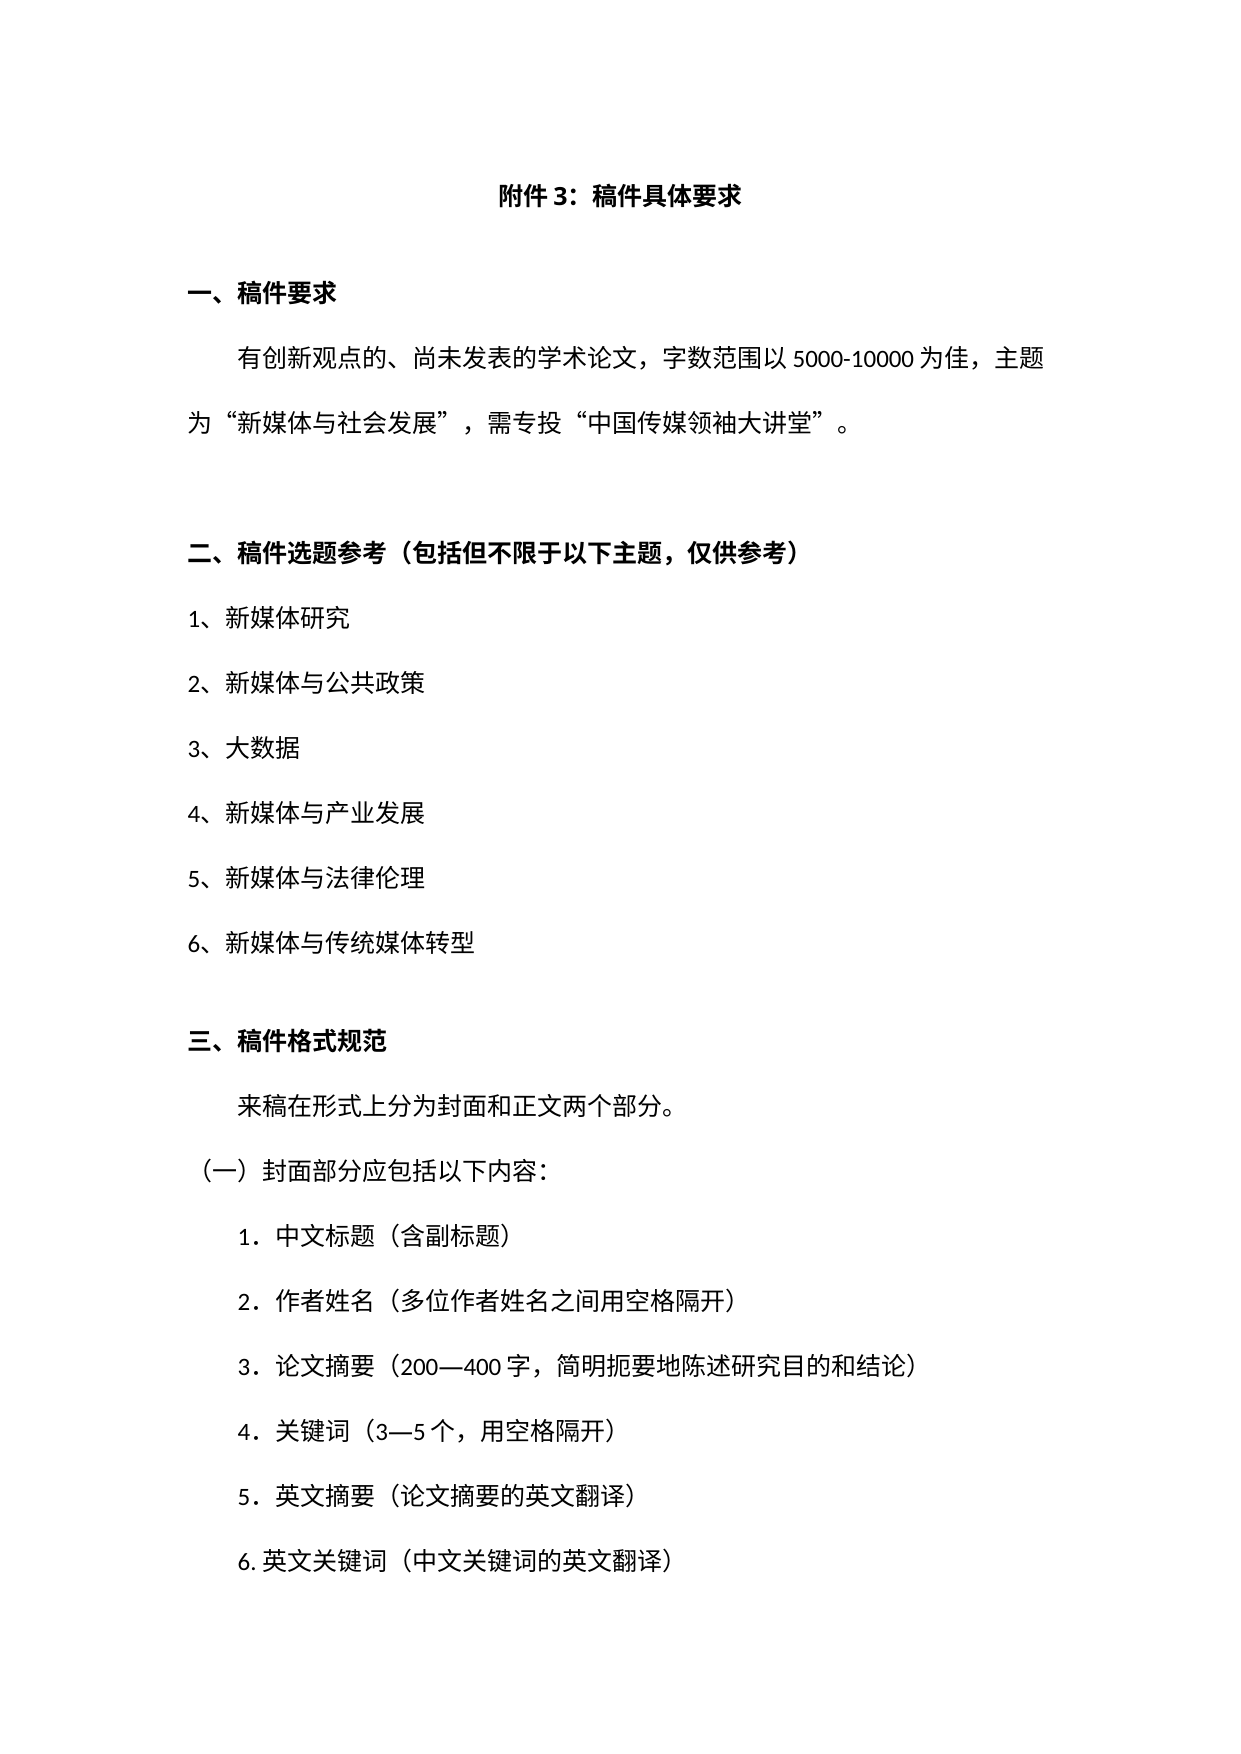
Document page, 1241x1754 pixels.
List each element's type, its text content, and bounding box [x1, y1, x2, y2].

text （一）封面部分应包括以下内容： [187, 1137, 1053, 1202]
text 5．英文摘要（论文摘要的英文翻译） [187, 1462, 1053, 1527]
text 1．中文标题（含副标题） [187, 1202, 1053, 1267]
text 4．关键词（3—5个，用空格隔开） [187, 1397, 1053, 1462]
text 来稿在形式上分为封面和正文两个部分。 [187, 1072, 1053, 1137]
text 6、新媒体与传统媒体转型 [187, 909, 1053, 974]
text 有创新观点的、尚未发表的学术论文，字数范围以5000-10000为佳，主题为“新媒体与社会发展”，需专投“中国传媒领袖大讲堂”。 [187, 324, 1053, 454]
text 5、新媒体与法律伦理 [187, 844, 1053, 909]
text 2、新媒体与公共政策 [187, 649, 1053, 714]
text 二、稿件选题参考（包括但不限于以下主题，仅供参考） [187, 519, 1053, 584]
text 4、新媒体与产业发展 [187, 779, 1053, 844]
text 三、稿件格式规范 [187, 1007, 1053, 1072]
text 3、大数据 [187, 714, 1053, 779]
text 一、稿件要求 [187, 259, 1053, 324]
text 2．作者姓名（多位作者姓名之间用空格隔开） [187, 1267, 1053, 1332]
text 附件3：稿件具体要求 [187, 162, 1053, 227]
text 6. 英文关键词（中文关键词的英文翻译） [187, 1527, 1053, 1592]
text 1、新媒体研究 [187, 584, 1053, 649]
text 3．论文摘要（200—400字，简明扼要地陈述研究目的和结论） [187, 1332, 1053, 1397]
